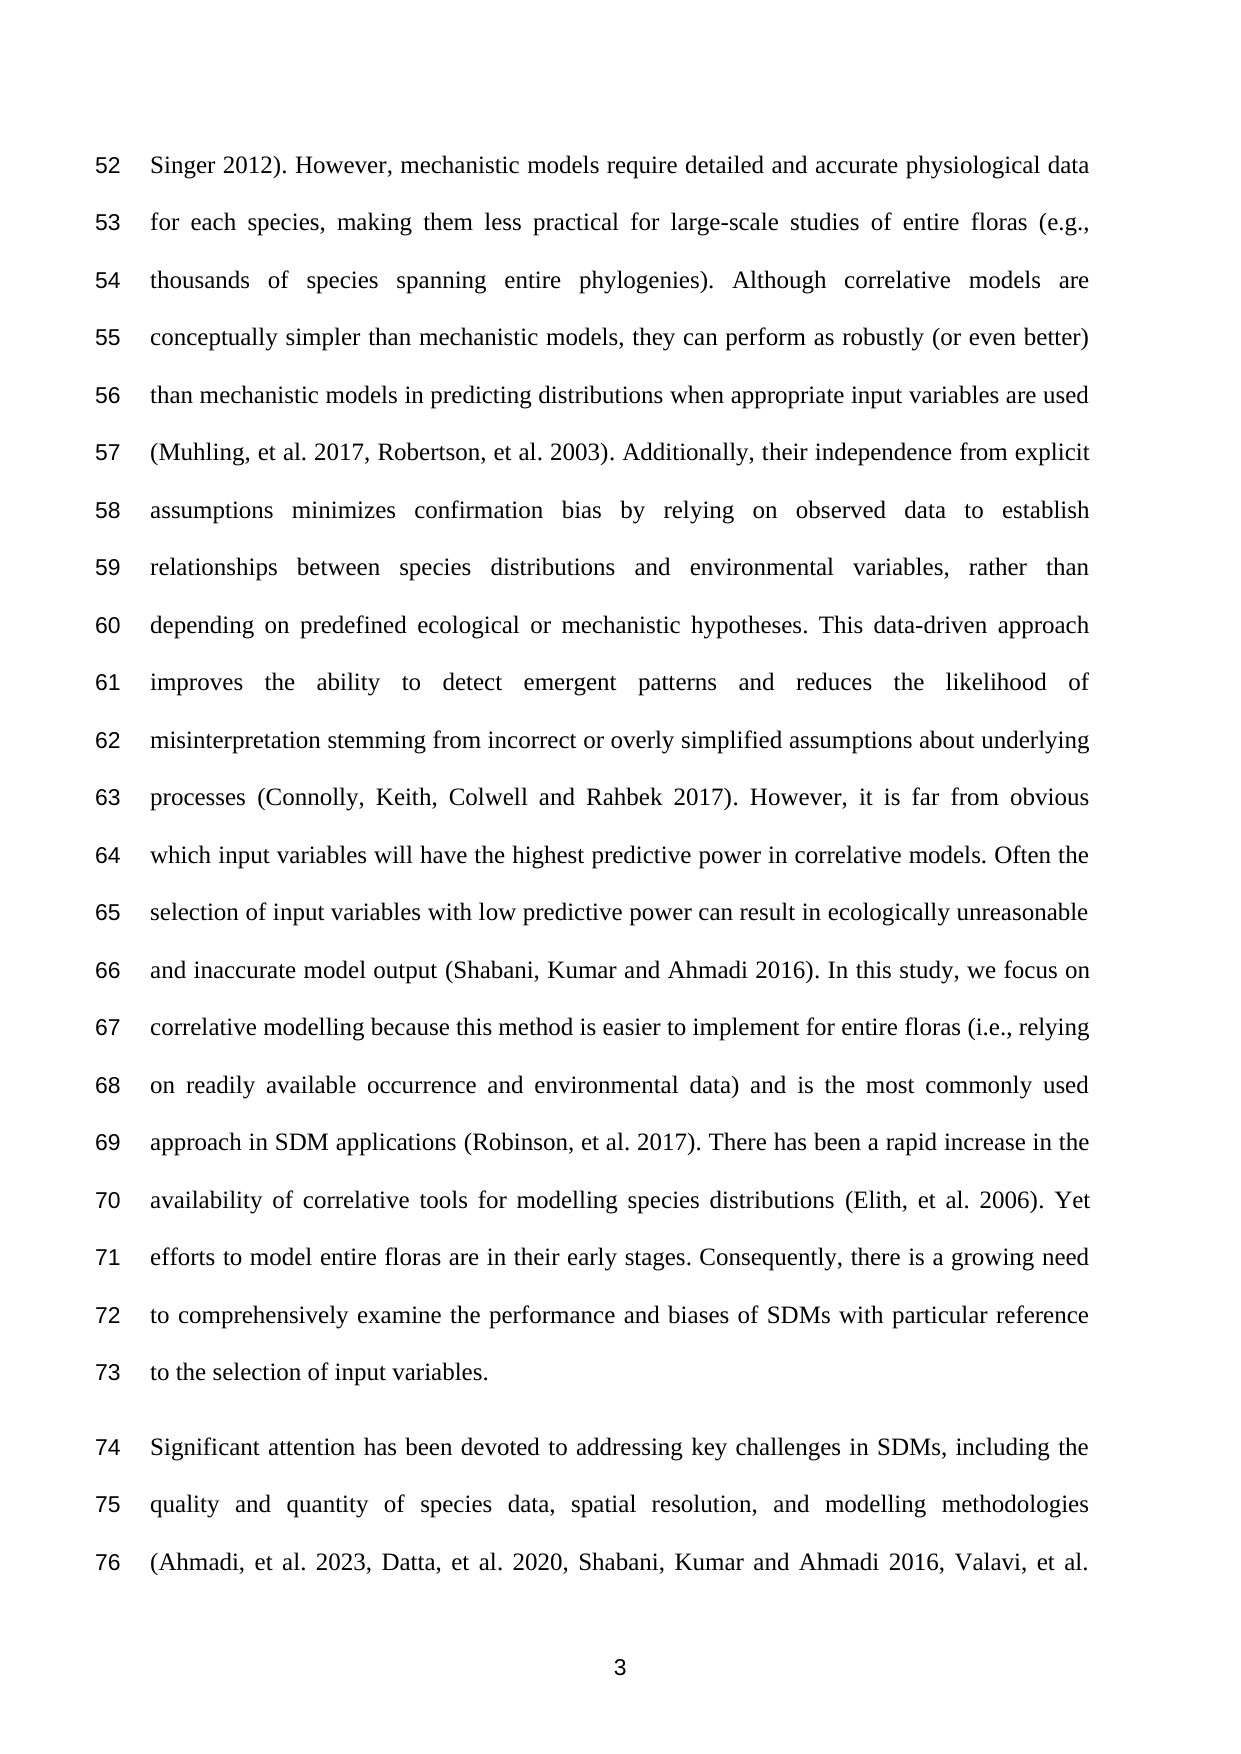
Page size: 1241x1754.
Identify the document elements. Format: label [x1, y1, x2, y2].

text [150, 1432, 1090, 1575]
text [150, 150, 1090, 1386]
